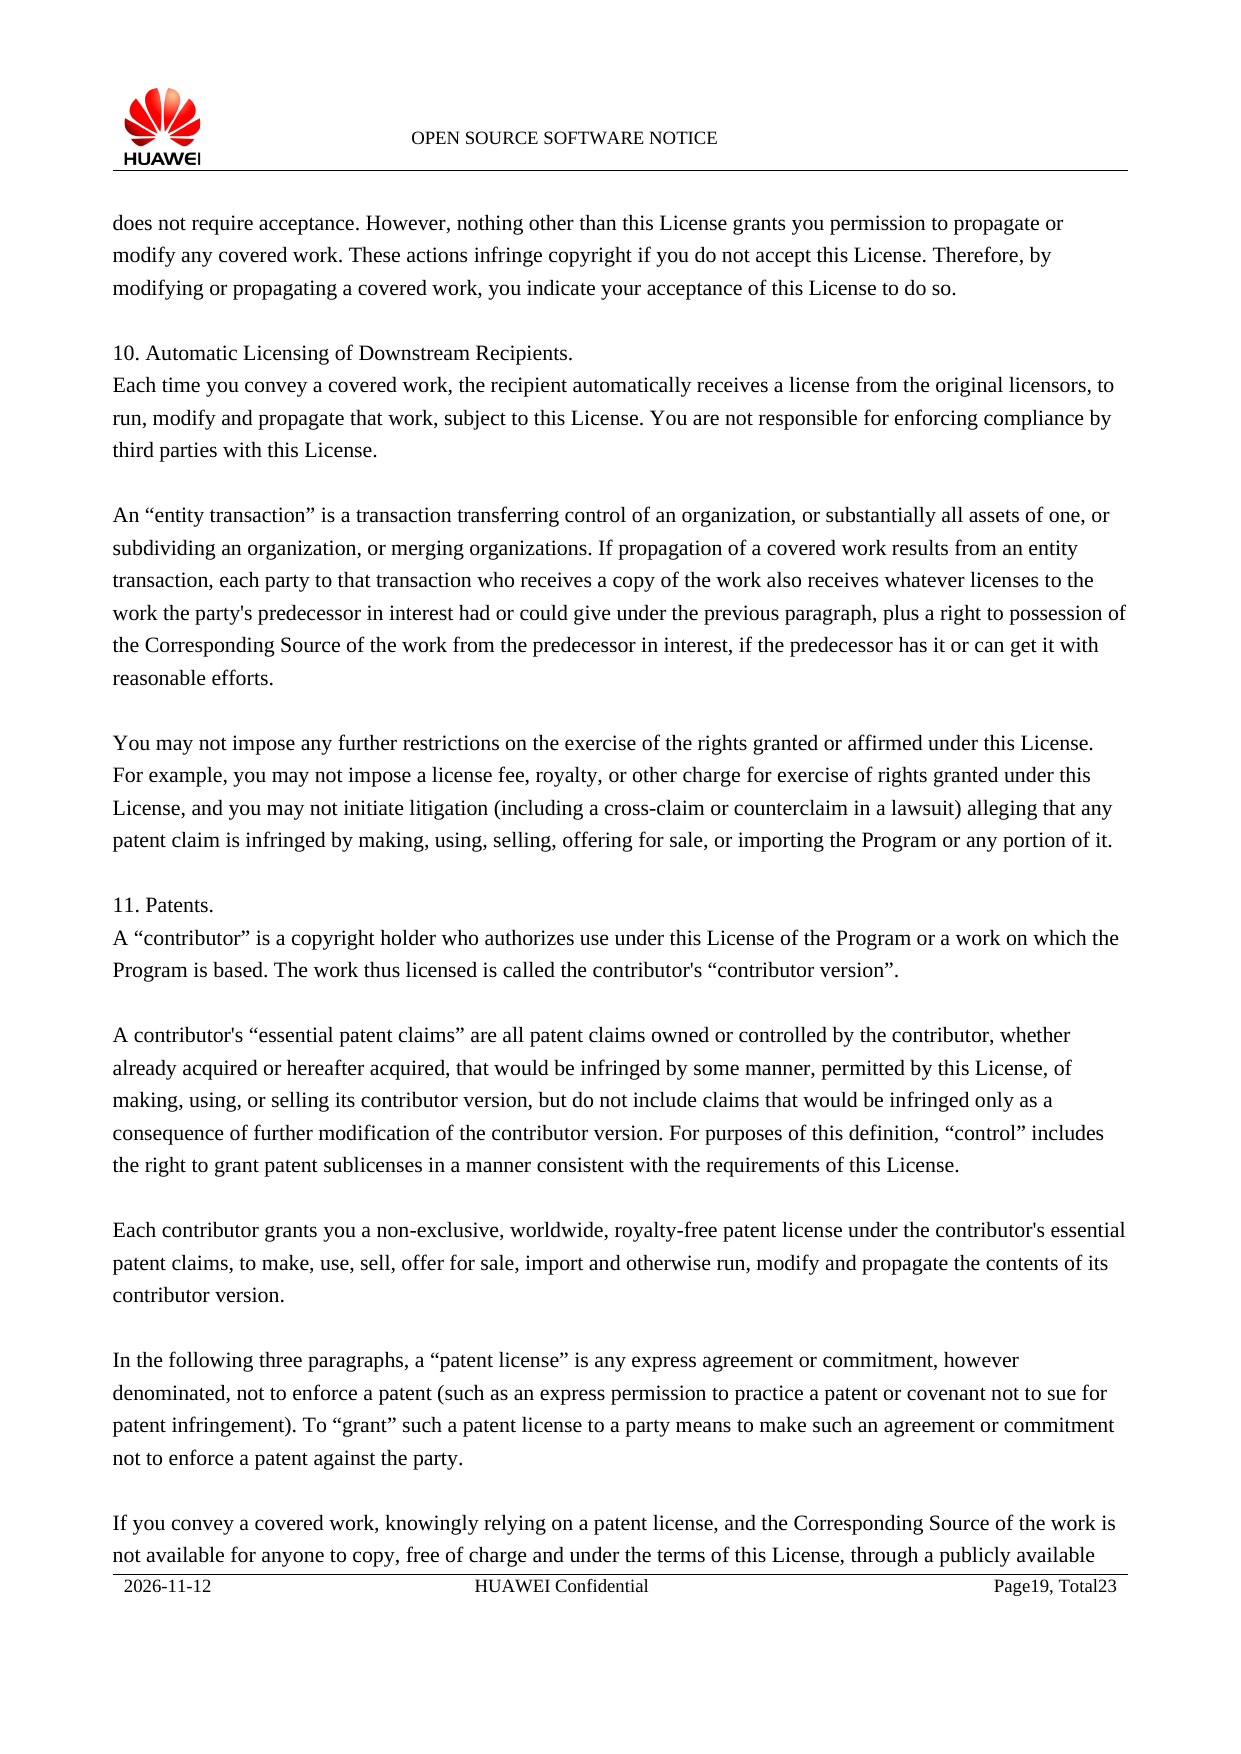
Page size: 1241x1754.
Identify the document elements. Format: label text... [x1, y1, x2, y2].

picture [124, 88, 201, 165]
